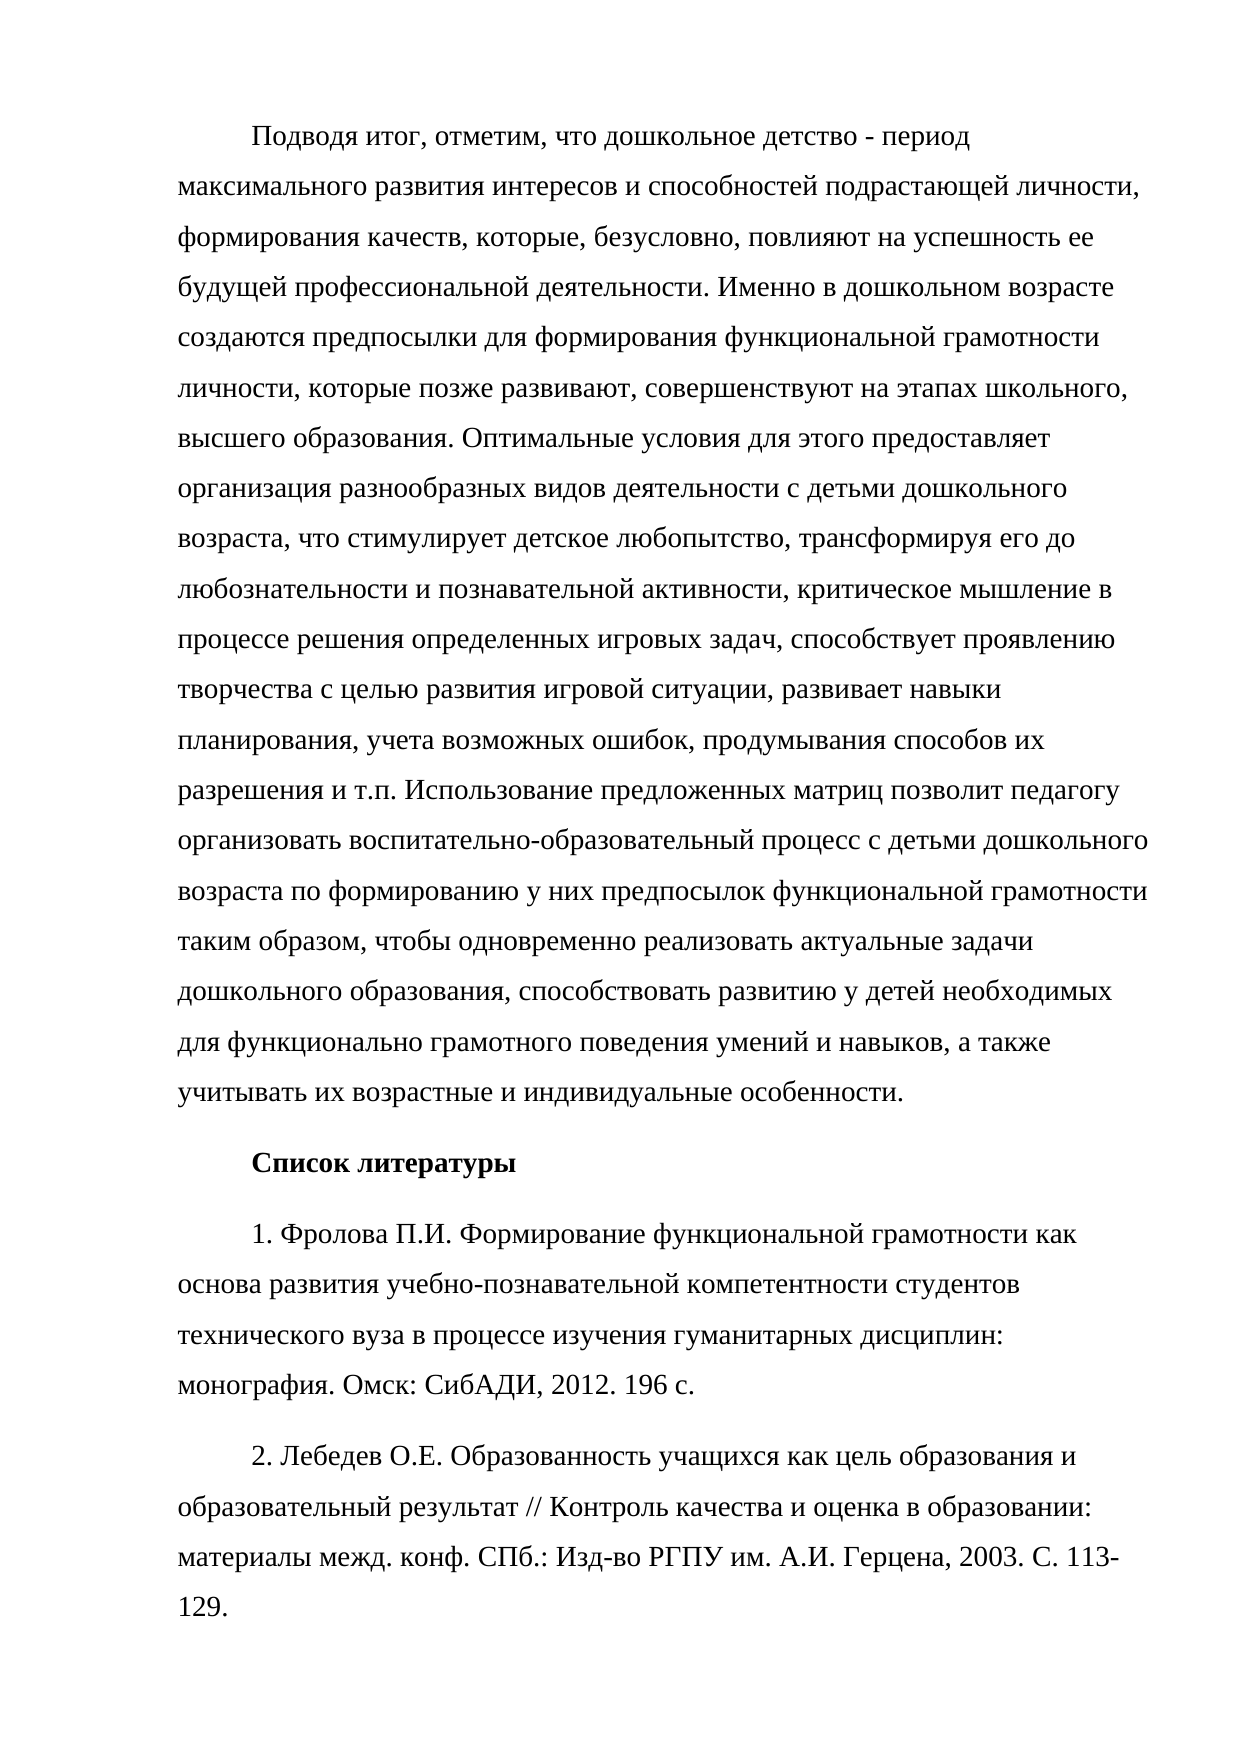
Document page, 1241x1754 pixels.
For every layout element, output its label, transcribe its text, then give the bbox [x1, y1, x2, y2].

text 1. Фролова П.И. Формирование функциональной грамотности как основа развития учебно-познавательной компетентности студентов технического вуза в процессе изучения гуманитарных дисциплин: монография. Омск: СибАДИ, 2012. 196 с. [177, 1216, 1152, 1401]
text 2. Лебедев О.Е. Образованность учащихся как цель образования и образовательный результат // Контроль качества и оценка в образовании: материалы межд. конф. СПб.: Изд-во РГПУ им. А.И. Герцена, 2003. С. 113-129. [177, 1438, 1152, 1623]
text Список литературы [177, 1145, 1152, 1179]
text Подводя итог, отметим, что дошкольное детство - период максимального развития интересов и способностей подрастающей личности, формирования качеств, которые, безусловно, повлияют на успешность ее будущей профессиональной деятельности. Именно в дошкольном возрасте создаются предпосылки для формирования функциональной грамотности личности, которые позже развивают, совершенствуют на этапах школьного, высшего образования. Оптимальные условия для этого предоставляет организация разнообразных видов деятельности с детьми дошкольного возраста, что стимулирует детское любопытство, трансформируя его до любознательности и познавательной активности, критическое мышление в процессе решения определенных игровых задач, способствует проявлению творчества с целью развития игровой ситуации, развивает навыки планирования, учета возможных ошибок, продумывания способов их разрешения и т.п. Использование предложенных матриц позволит педагогу организовать воспитательно-образовательный процесс с детьми дошкольного возраста по формированию у них предпосылок функциональной грамотности таким образом, чтобы одновременно реализовать актуальные задачи дошкольного образования, способствовать развитию у детей необходимых для функционально грамотного поведения умений и навыков, а также учитывать их возрастные и индивидуальные особенности. [177, 118, 1152, 1108]
